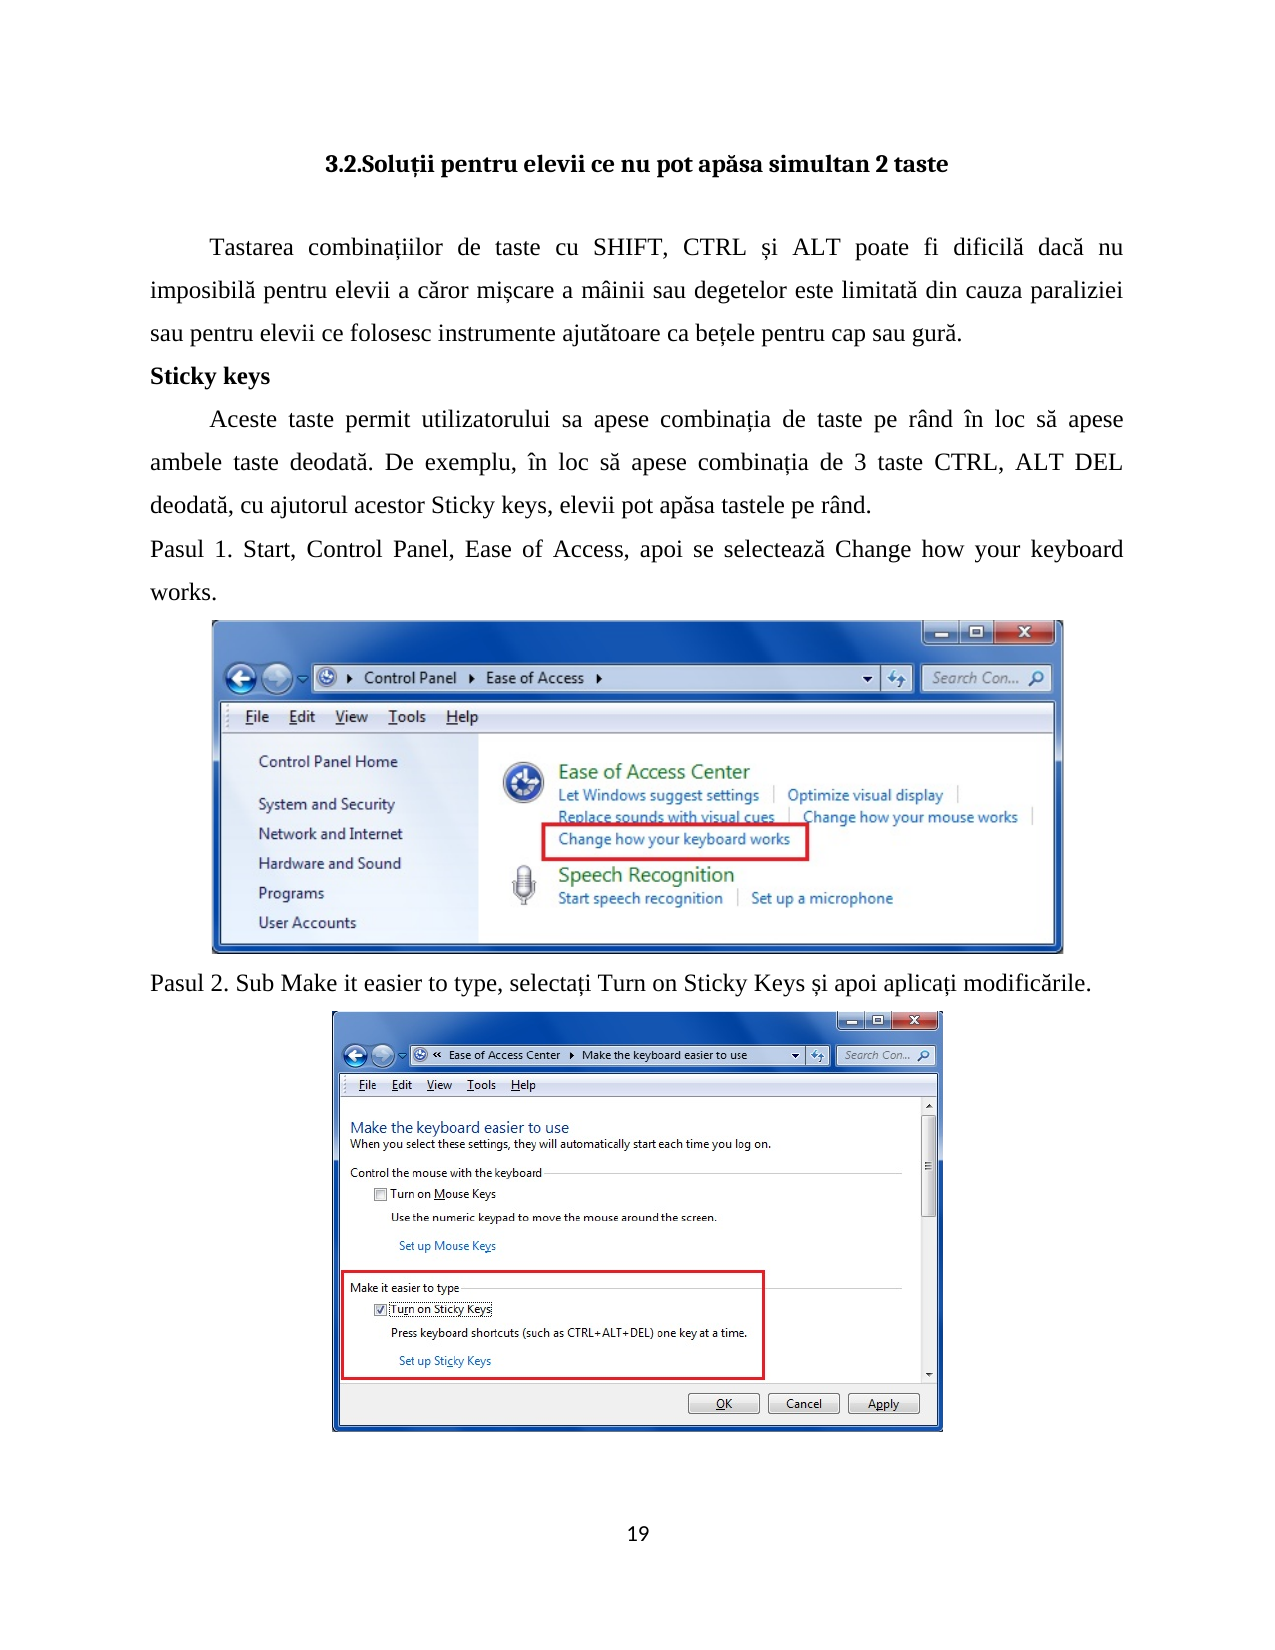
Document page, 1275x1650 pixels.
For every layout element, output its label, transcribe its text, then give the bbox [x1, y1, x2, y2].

picture [211, 620, 1064, 954]
text Pasul 1. Start, Control Panel, Ease of Access, apoi se selectează Change how your keyboard works. [150, 534, 1125, 606]
text Pasul 2. Sub Make it easier to type, selectați Turn on Sticky Keys și apoi aplicați modificările. [150, 968, 1125, 997]
text Aceste taste permit utilizatorului sa apese combinația de taste pe rând în loc să apese ambele taste deodată. De exemplu, în loc să apese combinația de 3 taste CTRL, ALT DEL deodată, cu ajutorul acestor Sticky keys, elevii pot apăsa tastele pe rând. [150, 404, 1125, 519]
subtitle 3.2.Soluții pentru elevii ce nu pot apăsa simultan 2 taste [150, 150, 1125, 179]
picture [332, 1011, 943, 1432]
text Tastarea combinațiilor de taste cu SHIFT, CTRL și ALT poate fi dificilă dacă nu imposibilă pentru elevii a căror mișcare a mâinii sau degetelor este limitată din cauza paraliziei sau pentru elevii ce folosesc instrumente ajutătoare ca bețele pentru cap sau gură. [150, 232, 1125, 347]
text Sticky keys [150, 361, 1125, 390]
